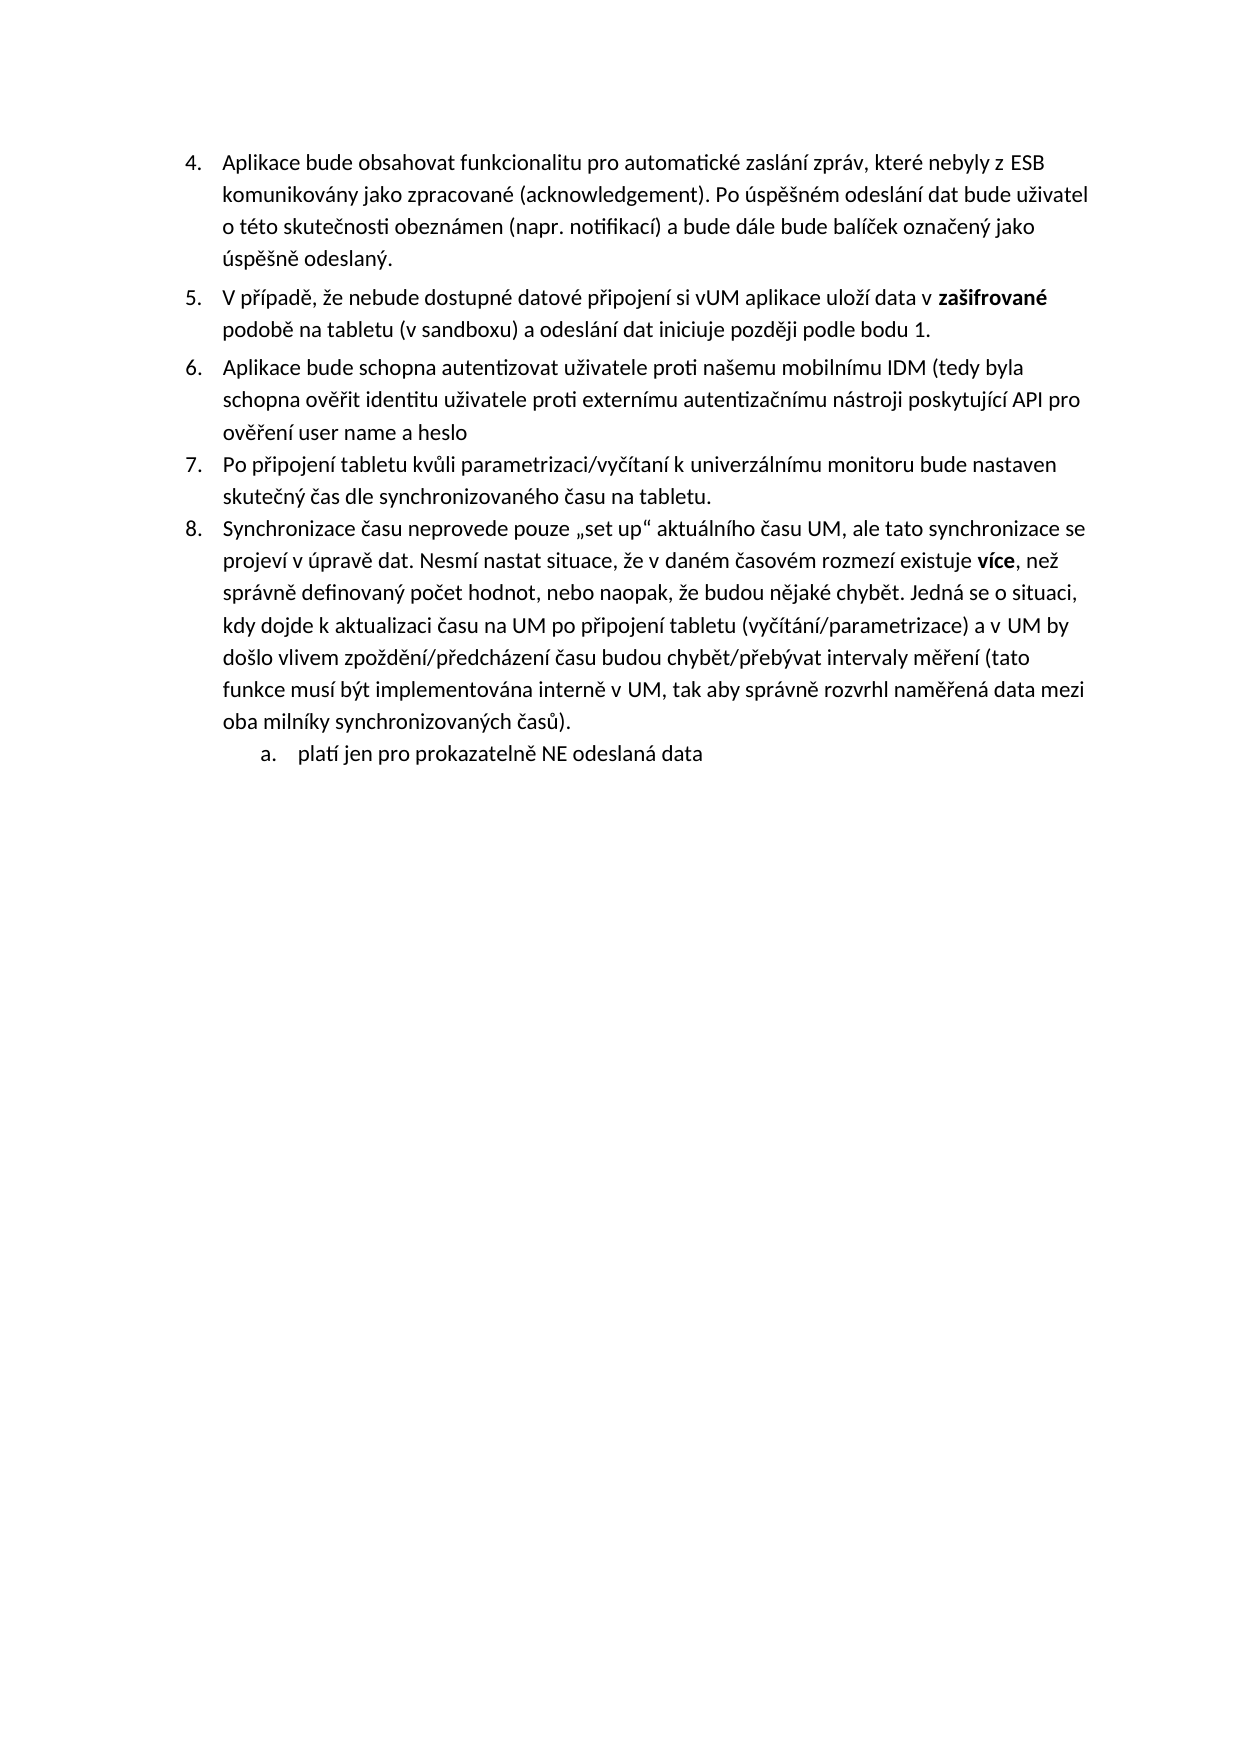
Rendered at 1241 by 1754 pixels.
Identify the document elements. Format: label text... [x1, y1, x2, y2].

list Po připojení tabletu kvůli parametrizaci/vyčítaní k univerzálnímu monitoru bude nastaven skutečný čas dle synchronizovaného času na tabletu. [185, 450, 1093, 510]
list V případě, že nebude dostupné datové připojení si vUM aplikace uloží data v zašifrované podobě na tabletu (v sandboxu) a odeslání dat iniciuje později podle bodu 1. [185, 283, 1093, 343]
list platí jen pro prokazatelně NE odeslaná data [260, 739, 1093, 767]
list Aplikace bude obsahovat funkcionalitu pro automatické zaslání zpráv, které nebyly z ESB komunikovány jako zpracované (acknowledgement). Po úspěšném odeslání dat bude uživatel o této skutečnosti obeznámen (napr. notifikací) a bude dále bude balíček označený jako úspěšně odeslaný. [185, 148, 1093, 272]
list Synchronizace času neprovede pouze „set up“ aktuálního času UM, ale tato synchronizace se projeví v úpravě dat. Nesmí nastat situace, že v daném časovém rozmezí existuje více, než správně definovaný počet hodnot, nebo naopak, že budou nějaké chybět. Jedná se o situaci, kdy dojde k aktualizaci času na UM po připojení tabletu (vyčítání/parametrizace) a v UM by došlo vlivem zpoždění/předcházení času budou chybět/přebývat intervaly měření (tato funkce musí být implementována interně v UM, tak aby správně rozvrhl naměřená data mezi oba milníky synchronizovaných časů). [185, 514, 1093, 735]
list Aplikace bude schopna autentizovat uživatele proti našemu mobilnímu IDM (tedy byla schopna ověřit identitu uživatele proti externímu autentizačnímu nástroji poskytující API pro ověření user name a heslo [185, 353, 1093, 446]
